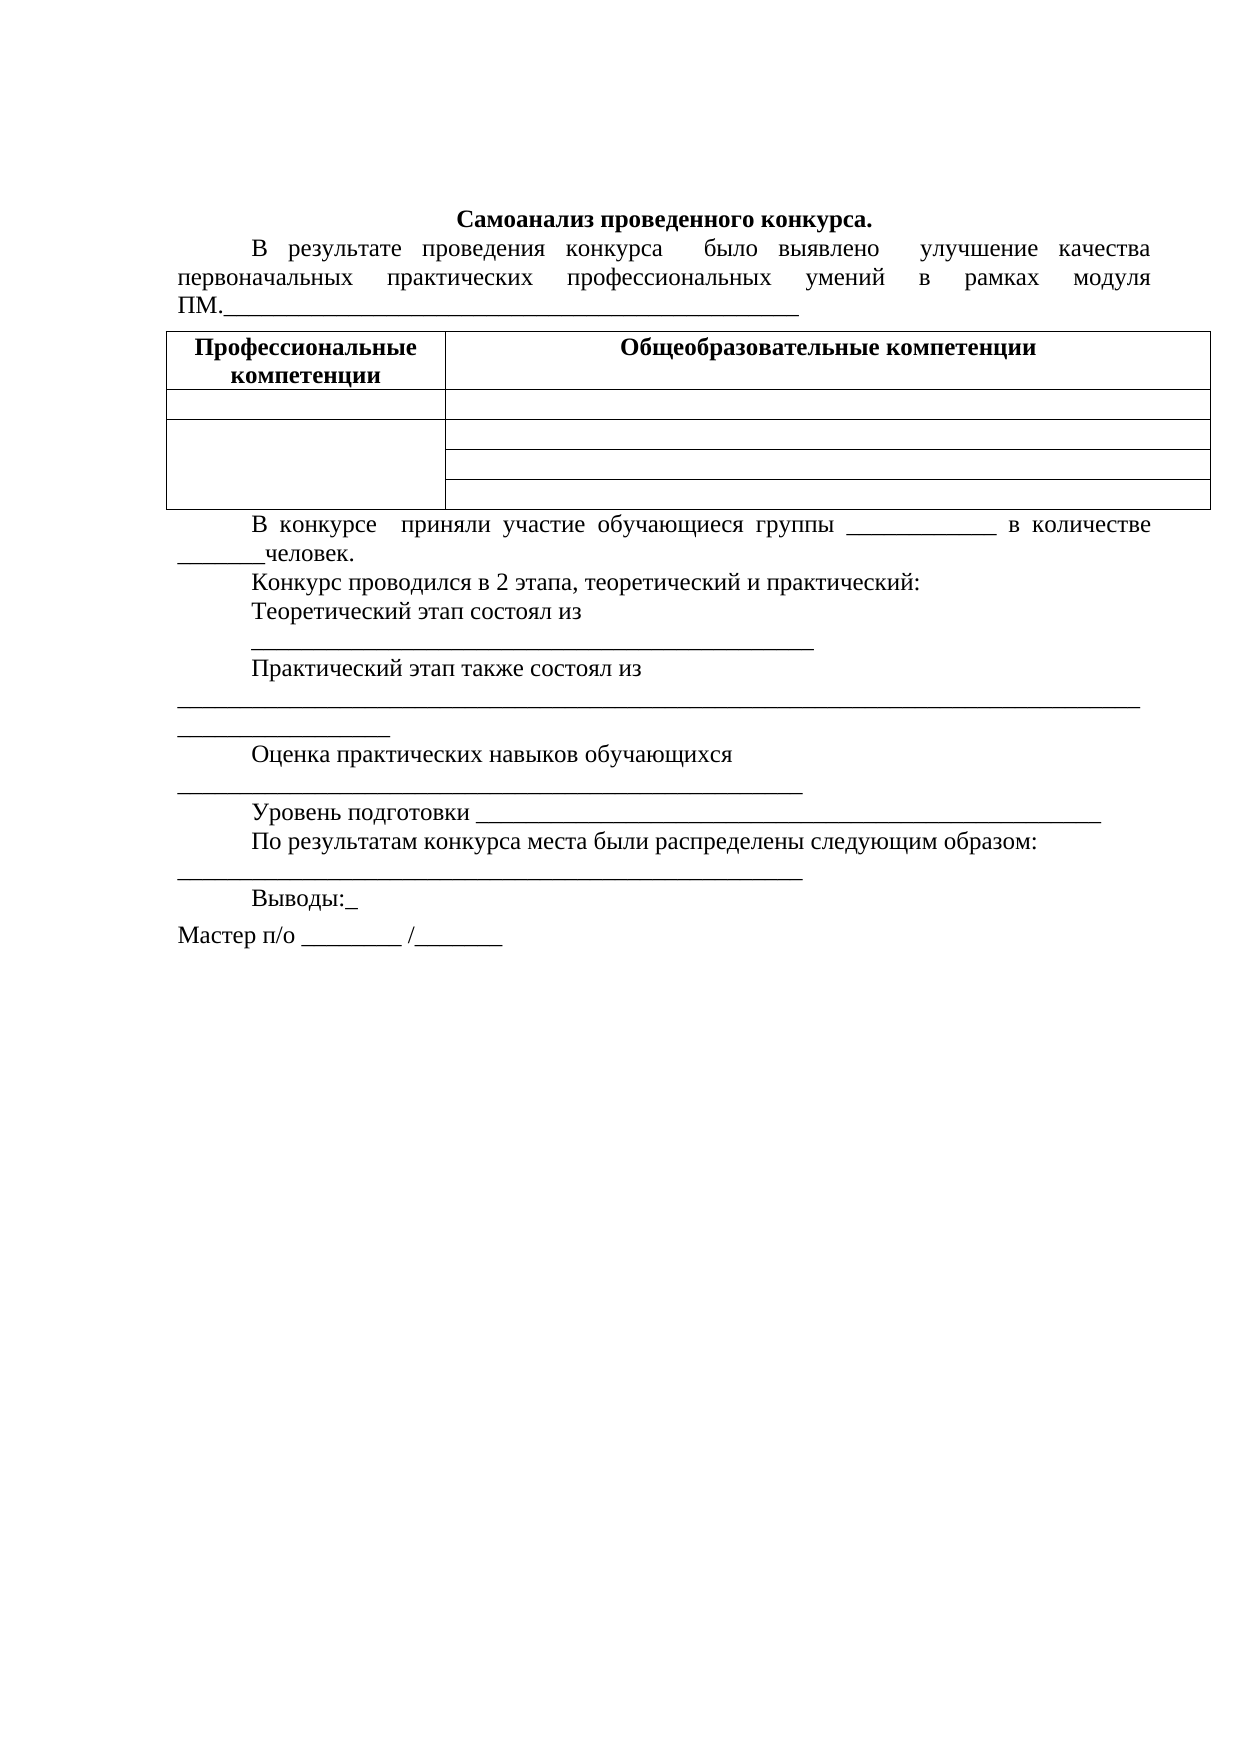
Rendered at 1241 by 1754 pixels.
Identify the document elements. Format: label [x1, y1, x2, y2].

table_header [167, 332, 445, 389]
table_header [166, 510, 1163, 1618]
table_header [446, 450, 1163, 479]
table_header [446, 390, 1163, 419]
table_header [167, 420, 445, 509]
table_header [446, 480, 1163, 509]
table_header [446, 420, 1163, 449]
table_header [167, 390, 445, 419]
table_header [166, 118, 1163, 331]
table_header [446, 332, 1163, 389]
